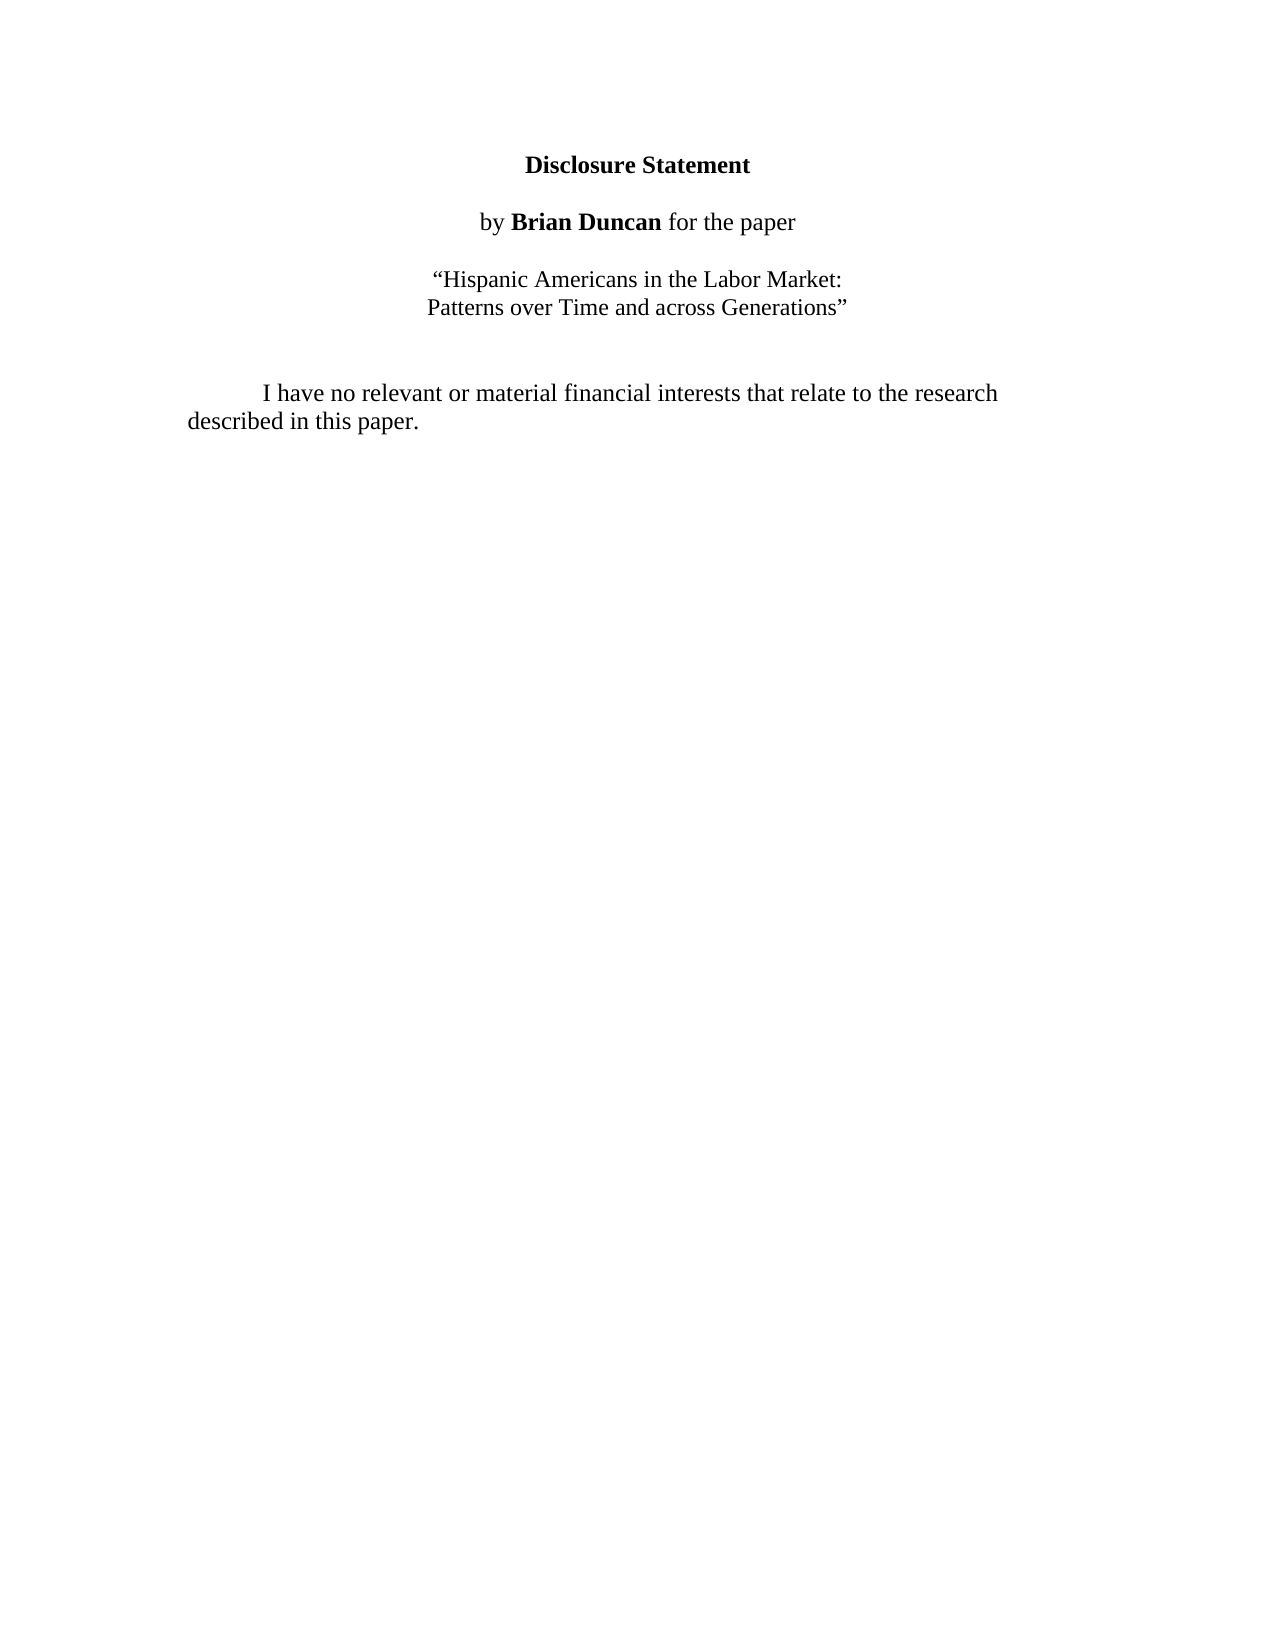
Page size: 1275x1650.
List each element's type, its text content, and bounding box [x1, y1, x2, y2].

title Disclosure Statement [187, 150, 1087, 179]
text Patterns over Time and across Generations” [187, 293, 1087, 320]
text “Hispanic Americans in the Labor Market: [187, 265, 1087, 293]
title by Brian Duncan for the paper [187, 207, 1087, 236]
text I have no relevant or material financial interests that relate to the research described in this paper. [187, 378, 1087, 435]
